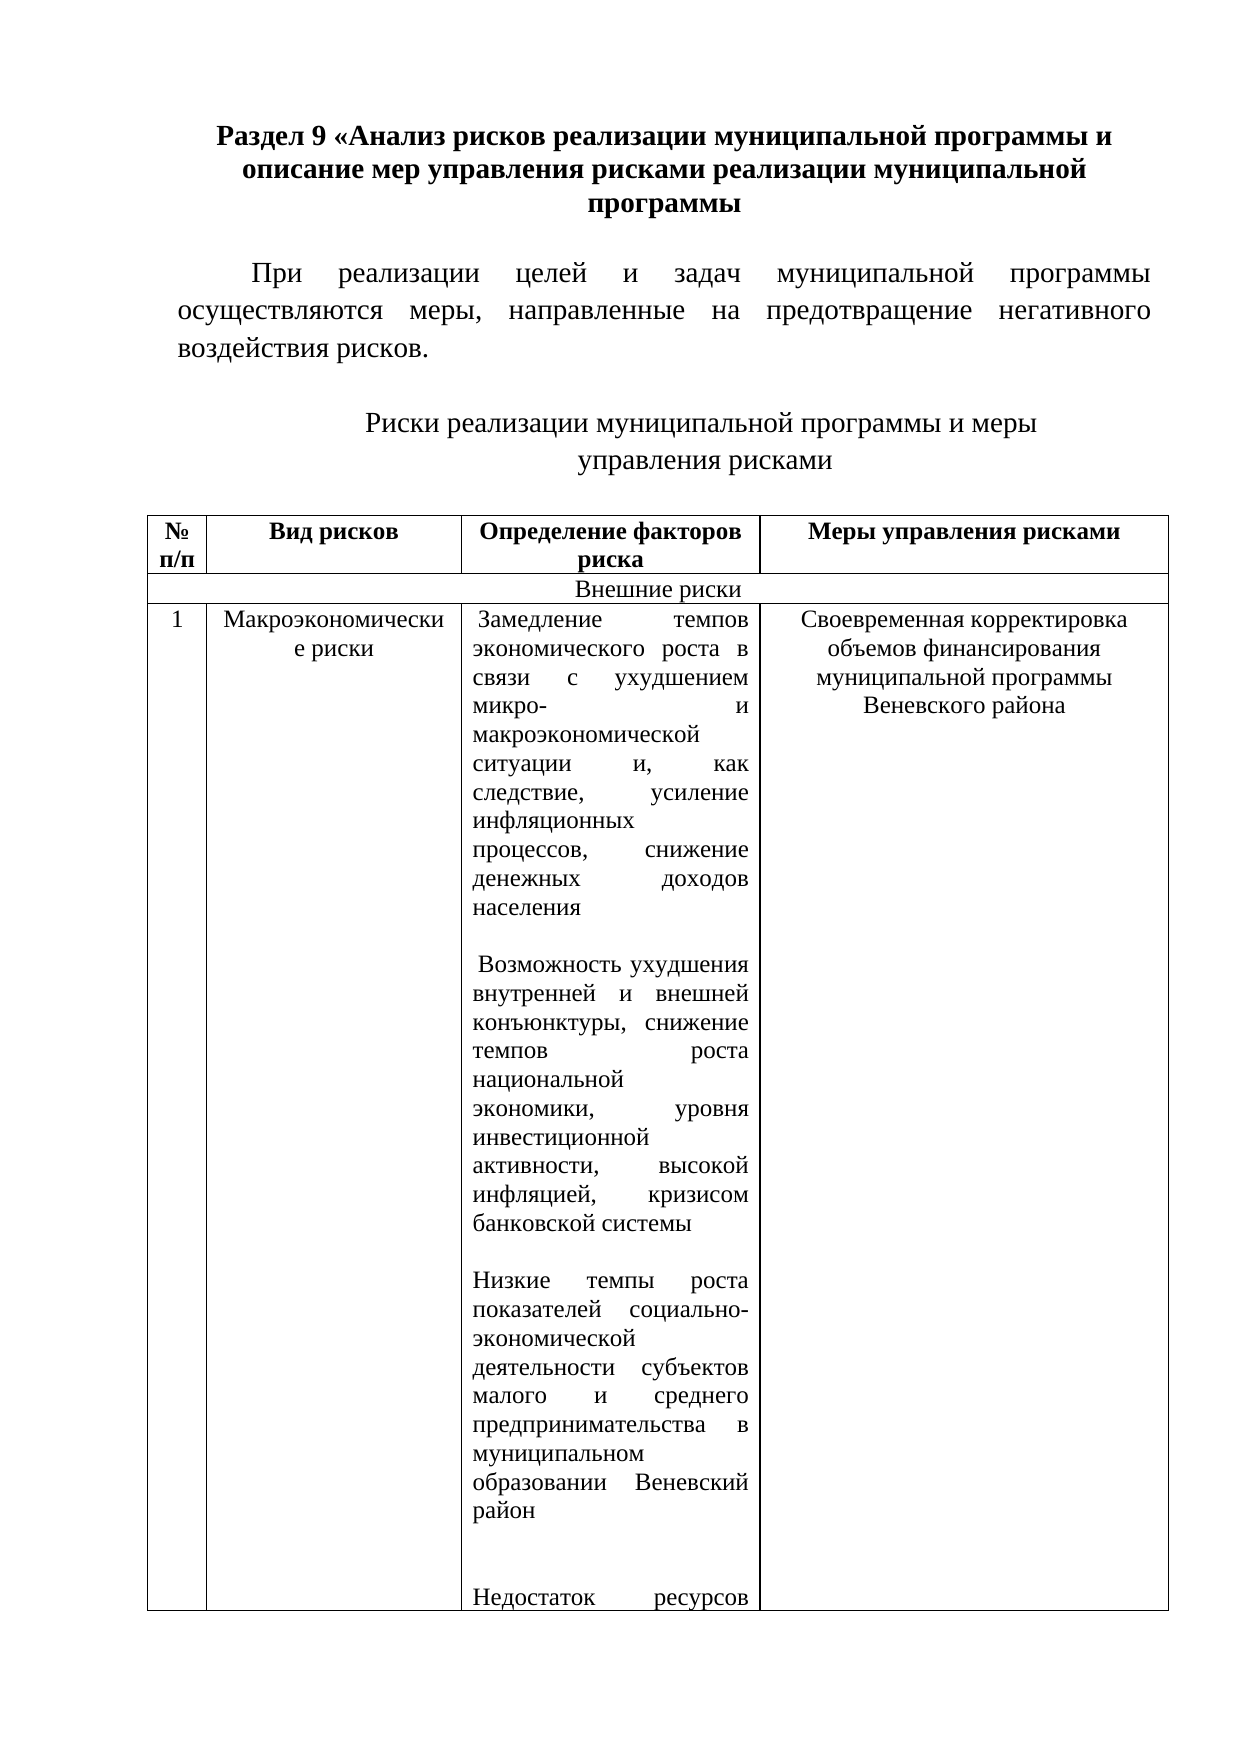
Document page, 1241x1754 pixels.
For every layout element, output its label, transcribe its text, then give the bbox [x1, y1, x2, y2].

text Риски реализации муниципальной программы и меры [177, 402, 1152, 440]
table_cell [761, 604, 1168, 1610]
text управления рисками [177, 440, 1152, 477]
text Раздел 9 «Анализ рисков реализации муниципальной программы и описание мер управления рисками реализации муниципальной программы [177, 118, 1152, 219]
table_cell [462, 604, 759, 1610]
table_header Вид рисков [207, 516, 461, 573]
table_cell Внешние риски [148, 574, 1168, 603]
text При реализации целей и задач муниципальной программы осуществляются меры, направленные на предотвращение негативного воздействия рисков. [177, 252, 1152, 365]
table_header Меры управления рисками [761, 516, 1168, 573]
table_header № п/п [148, 516, 206, 573]
table_cell 1 [148, 604, 206, 1610]
table_cell Макроэкономические риски [207, 604, 461, 1610]
table_header Определение факторов риска [462, 516, 759, 573]
